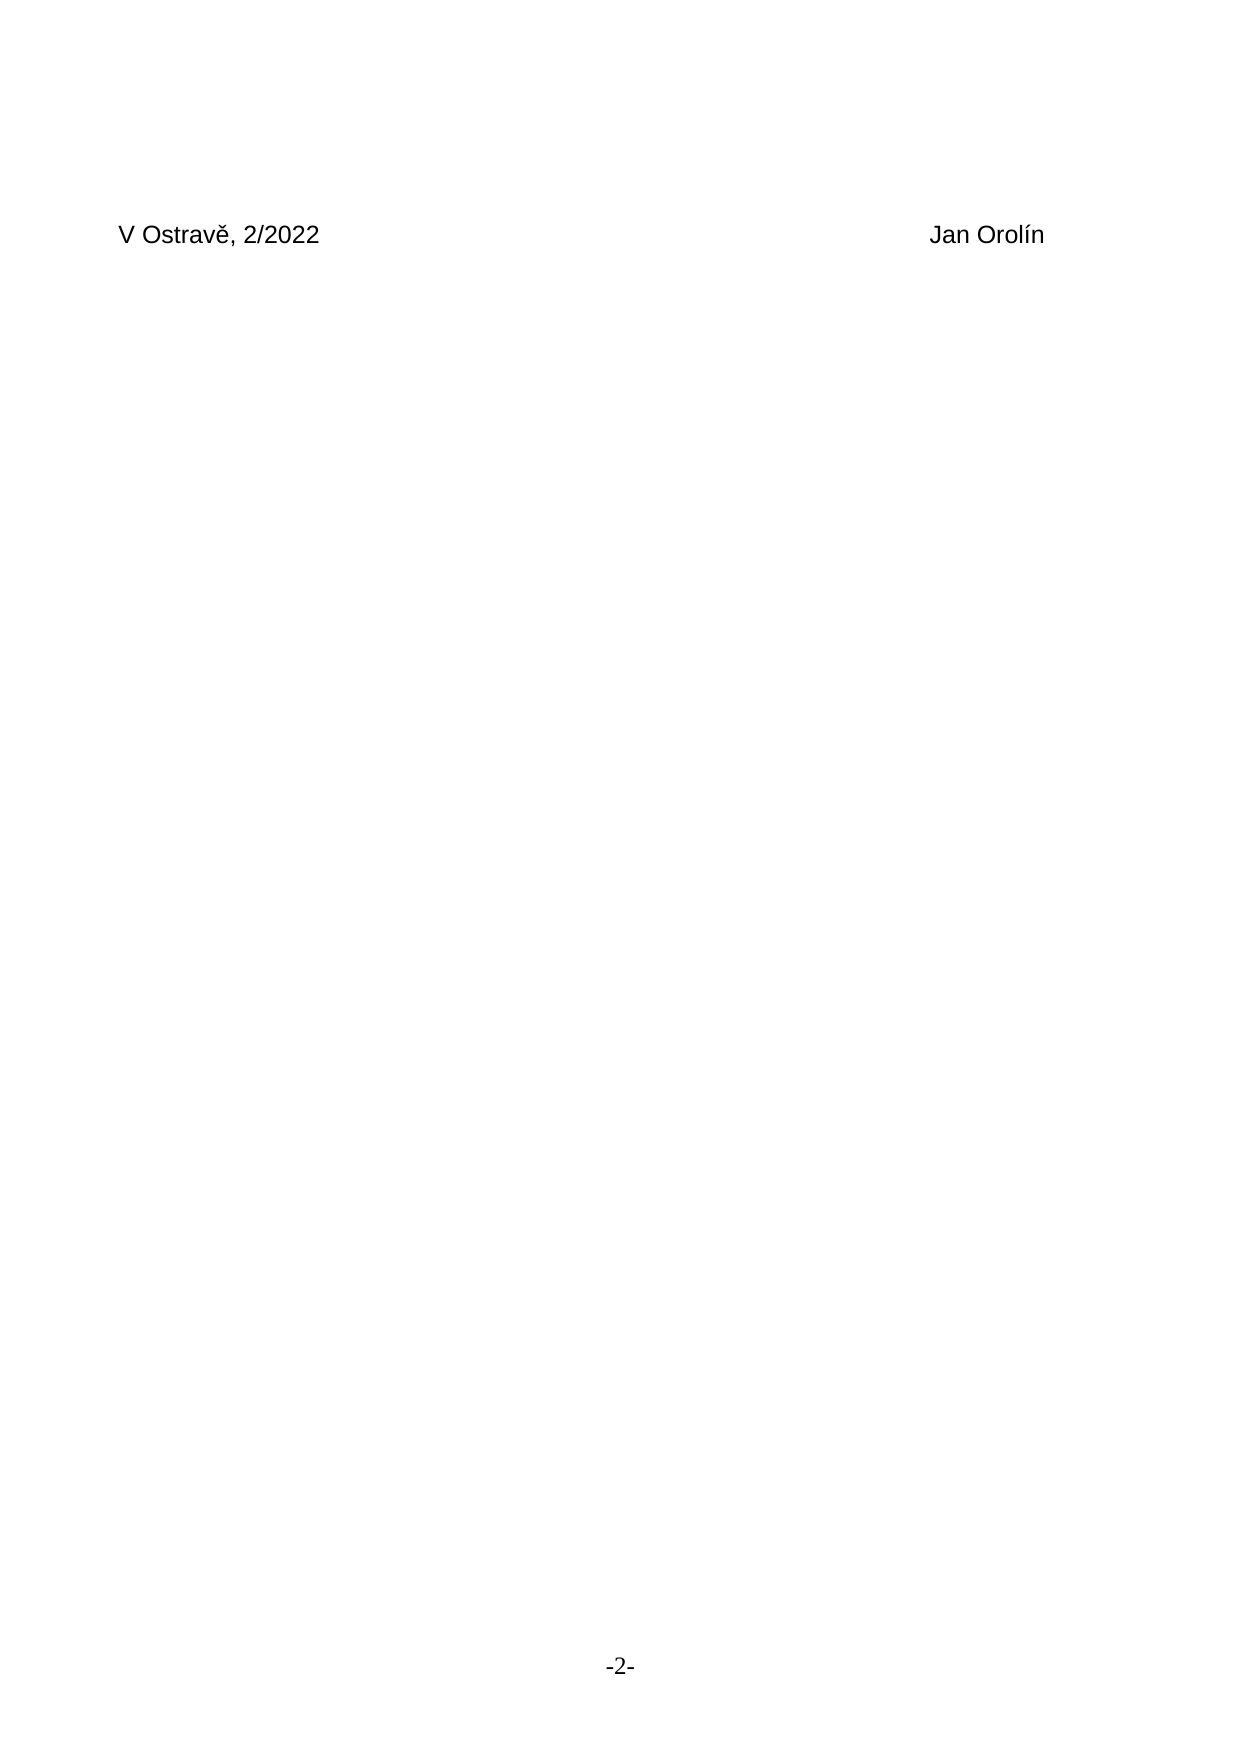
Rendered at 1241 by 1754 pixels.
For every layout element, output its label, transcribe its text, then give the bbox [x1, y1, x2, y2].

text V Ostravě, 2/2022 Jan Orolín [118, 220, 1122, 249]
